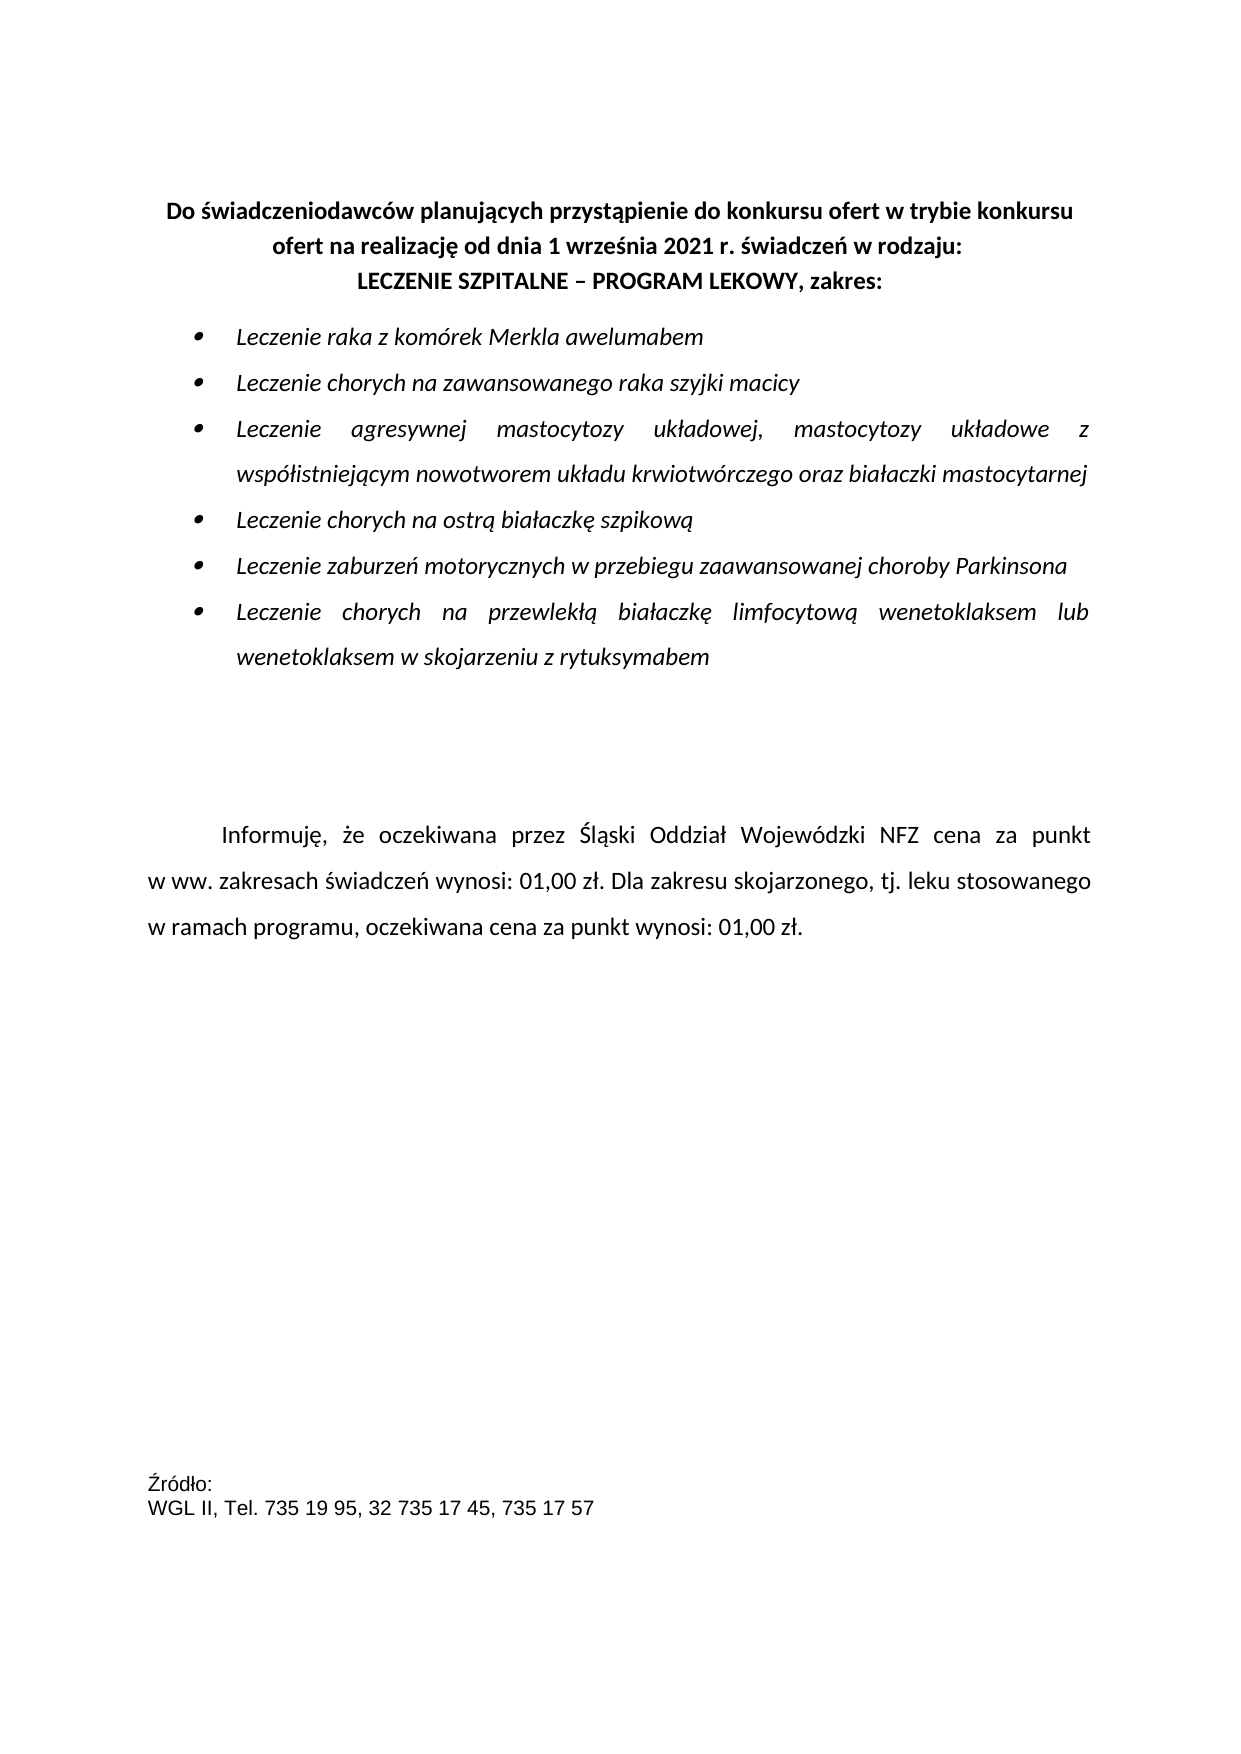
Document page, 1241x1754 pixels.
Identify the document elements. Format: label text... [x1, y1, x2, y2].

text Informuję, że oczekiwana przez Śląski Oddział Wojewódzki NFZ cena za punkt w ww. zakresach świadczeń wynosi: 01,00 zł. Dla zakresu skojarzonego, tj. leku stosowanego w ramach programu, oczekiwana cena za punkt wynosi: 01,00 zł. [148, 819, 1093, 941]
text Źródło: [148, 1472, 1093, 1496]
text Do świadczeniodawców planujących przystąpienie do konkursu ofert w trybie konkursu ofert na realizację od dnia 1 września 2021 r. świadczeń w rodzaju: LECZENIE SZPITALNE – PROGRAM LEKOWY, zakres: [148, 196, 1093, 296]
list Leczenie zaburzeń motorycznych w przebiegu zaawansowanej choroby Parkinsona [192, 550, 1093, 581]
text WGL II, Tel. 735 19 95, 32 735 17 45, 735 17 57 [148, 1496, 1093, 1520]
list Leczenie chorych na ostrą białaczkę szpikową [192, 504, 1093, 535]
list Leczenie chorych na zawansowanego raka szyjki macicy [192, 367, 1093, 398]
list Leczenie raka z komórek Merkla awelumabem [192, 321, 1093, 352]
list Leczenie chorych na przewlekłą białaczkę limfocytową wenetoklaksem lub wenetoklaksem w skojarzeniu z rytuksymabem [192, 596, 1093, 672]
list Leczenie agresywnej mastocytozy układowej, mastocytozy układowe z współistniejącym nowotworem układu krwiotwórczego oraz białaczki mastocytarnej [192, 413, 1093, 489]
